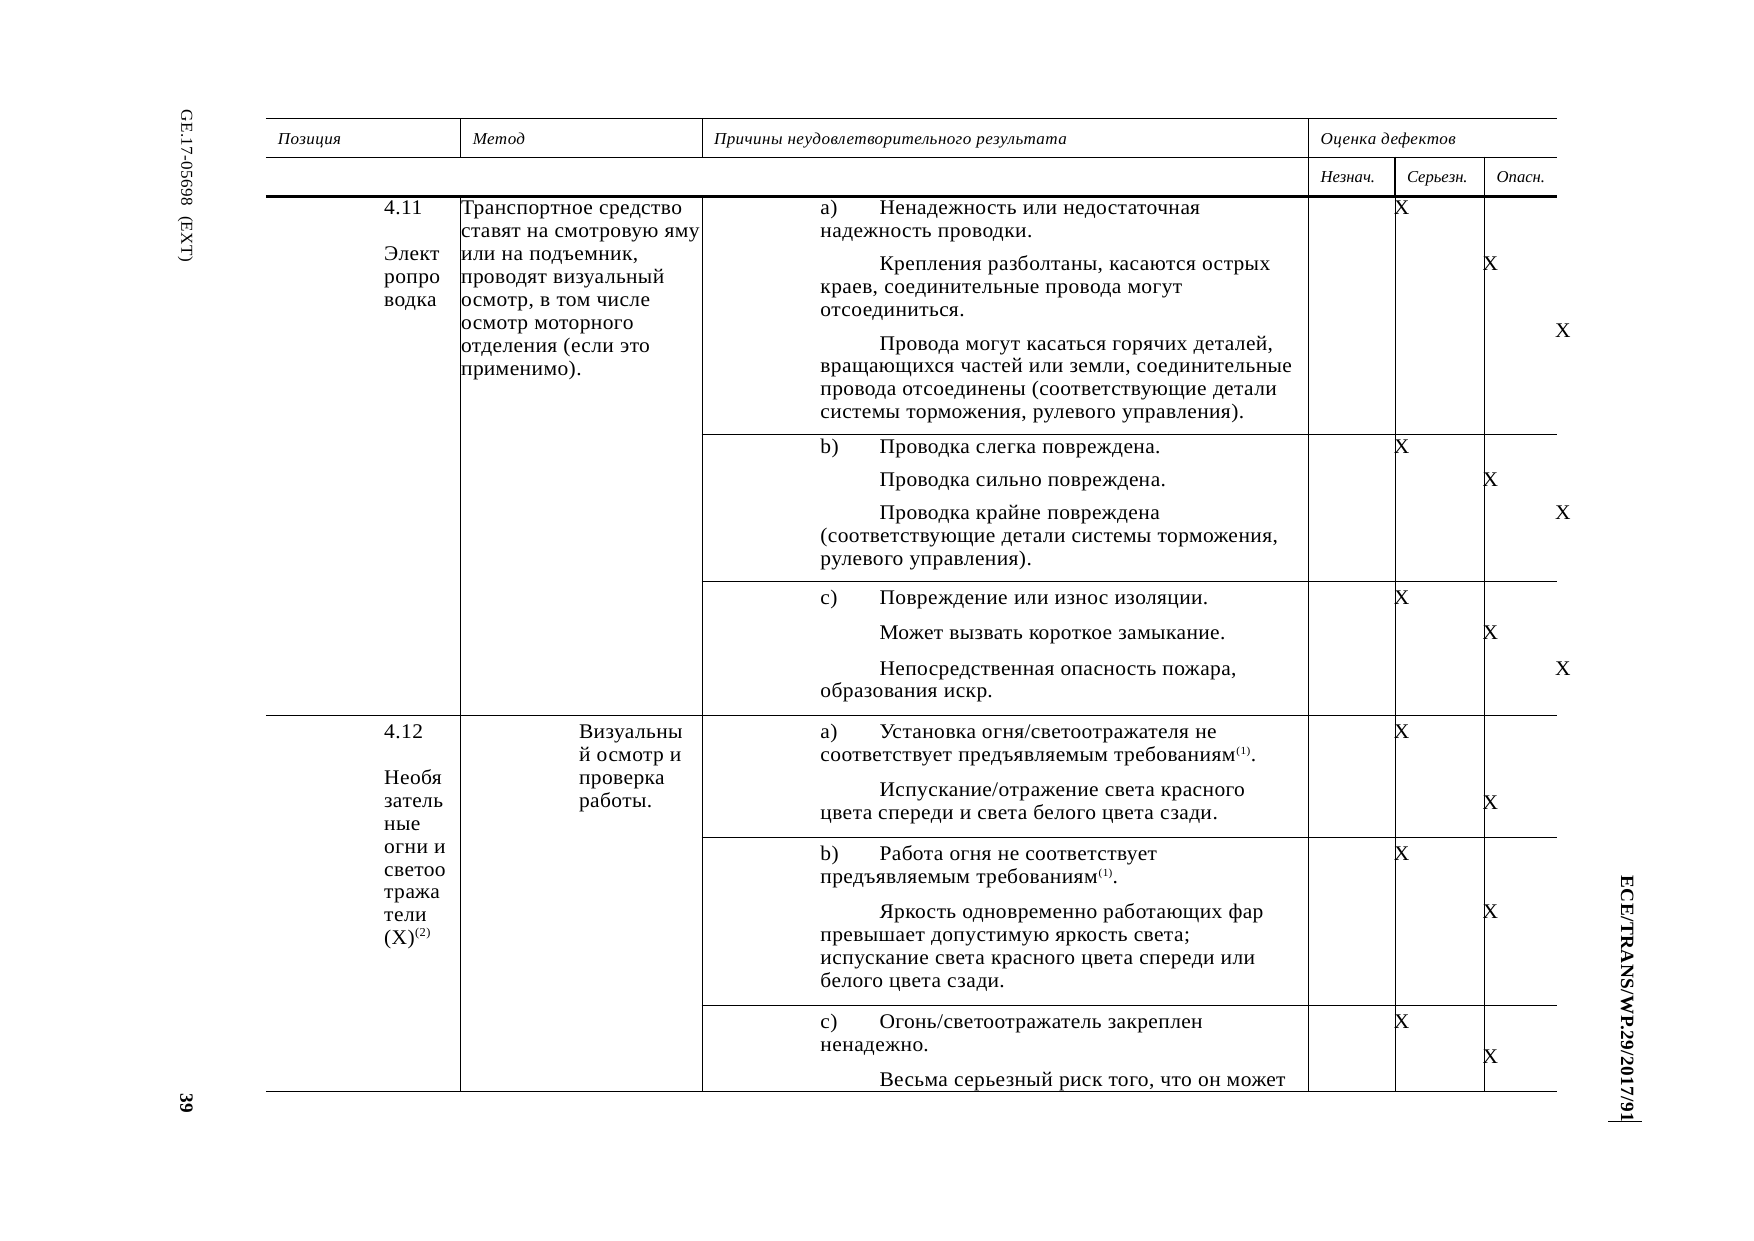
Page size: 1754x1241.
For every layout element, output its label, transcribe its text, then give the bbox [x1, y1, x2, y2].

table_cell Визуальный осмотр и проверка работы. [461, 716, 702, 1091]
table_cell X [1396, 582, 1484, 715]
table_cell X [1485, 435, 1557, 581]
table_header Позиция [266, 119, 460, 157]
table_header Оценка дефектов [1309, 119, 1557, 157]
table_cell X [1396, 838, 1484, 1004]
table_cell c) Повреждение или износ изоляции. Может вызвать короткое замыкание. Непосредственная опасность пожара, образования искр. [703, 582, 1308, 715]
table_cell X [1485, 198, 1557, 434]
table_cell Незнач. [1309, 158, 1394, 195]
table_cell b) Работа огня не соответствует предъявляемым требованиям(1). Яркость одновременно работающих фар превышает допустимую яркость света; испускание света красного цвета спереди или белого цвета сзади. [703, 838, 1308, 1004]
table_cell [703, 1006, 1308, 1091]
table_cell Транспортное средство ставят на смотровую яму или на подъемник, проводят визуальный осмотр, в том числе осмотр моторного отделения (если это применимо). [461, 198, 702, 715]
table_cell [1485, 1006, 1557, 1091]
table_cell b) Проводка слегка повреждена. Проводка сильно повреждена. Проводка крайне повреждена (соответствующие детали системы торможения, рулевого управления). [703, 435, 1308, 581]
table_cell X [1309, 716, 1395, 837]
table_cell X [1396, 716, 1484, 837]
table_header Метод [461, 119, 702, 157]
table_cell a) Установка огня/светоотражателя не соответствует предъявляемым требованиям(1). Испускание/отражение света красного цвета спереди и света белого цвета сзади. [703, 716, 1308, 837]
table_cell X [1309, 435, 1395, 581]
table_cell 4.12 Необязательные огни и светоотражатели (X)(2) [266, 716, 460, 1091]
table_cell 4.11 Электропроводка [266, 198, 460, 715]
table_header Причины неудовлетворительного результата [703, 119, 1308, 157]
table_cell Серьезн. [1396, 158, 1484, 195]
table_cell [1485, 716, 1557, 837]
table_cell X [1309, 582, 1395, 715]
table_cell [1485, 838, 1557, 1004]
table_cell Опасн. [1485, 158, 1557, 195]
table_cell X [1485, 582, 1557, 715]
table_cell X [1309, 1006, 1395, 1091]
table_cell X [1396, 435, 1484, 581]
table_cell a) Ненадежность или недостаточная надежность проводки. Крепления разболтаны, касаются острых краев, соединительные провода могут отсоединиться. Провода могут касаться горячих деталей, вращающихся частей или земли, соединительные провода отсоединены (соответствующие детали системы торможения, рулевого управления). [703, 198, 1308, 434]
table_cell X [1309, 838, 1395, 1004]
table_cell [266, 158, 1308, 195]
table_cell X [1309, 198, 1395, 434]
table_cell X [1396, 198, 1484, 434]
table_cell X [1396, 1006, 1484, 1091]
